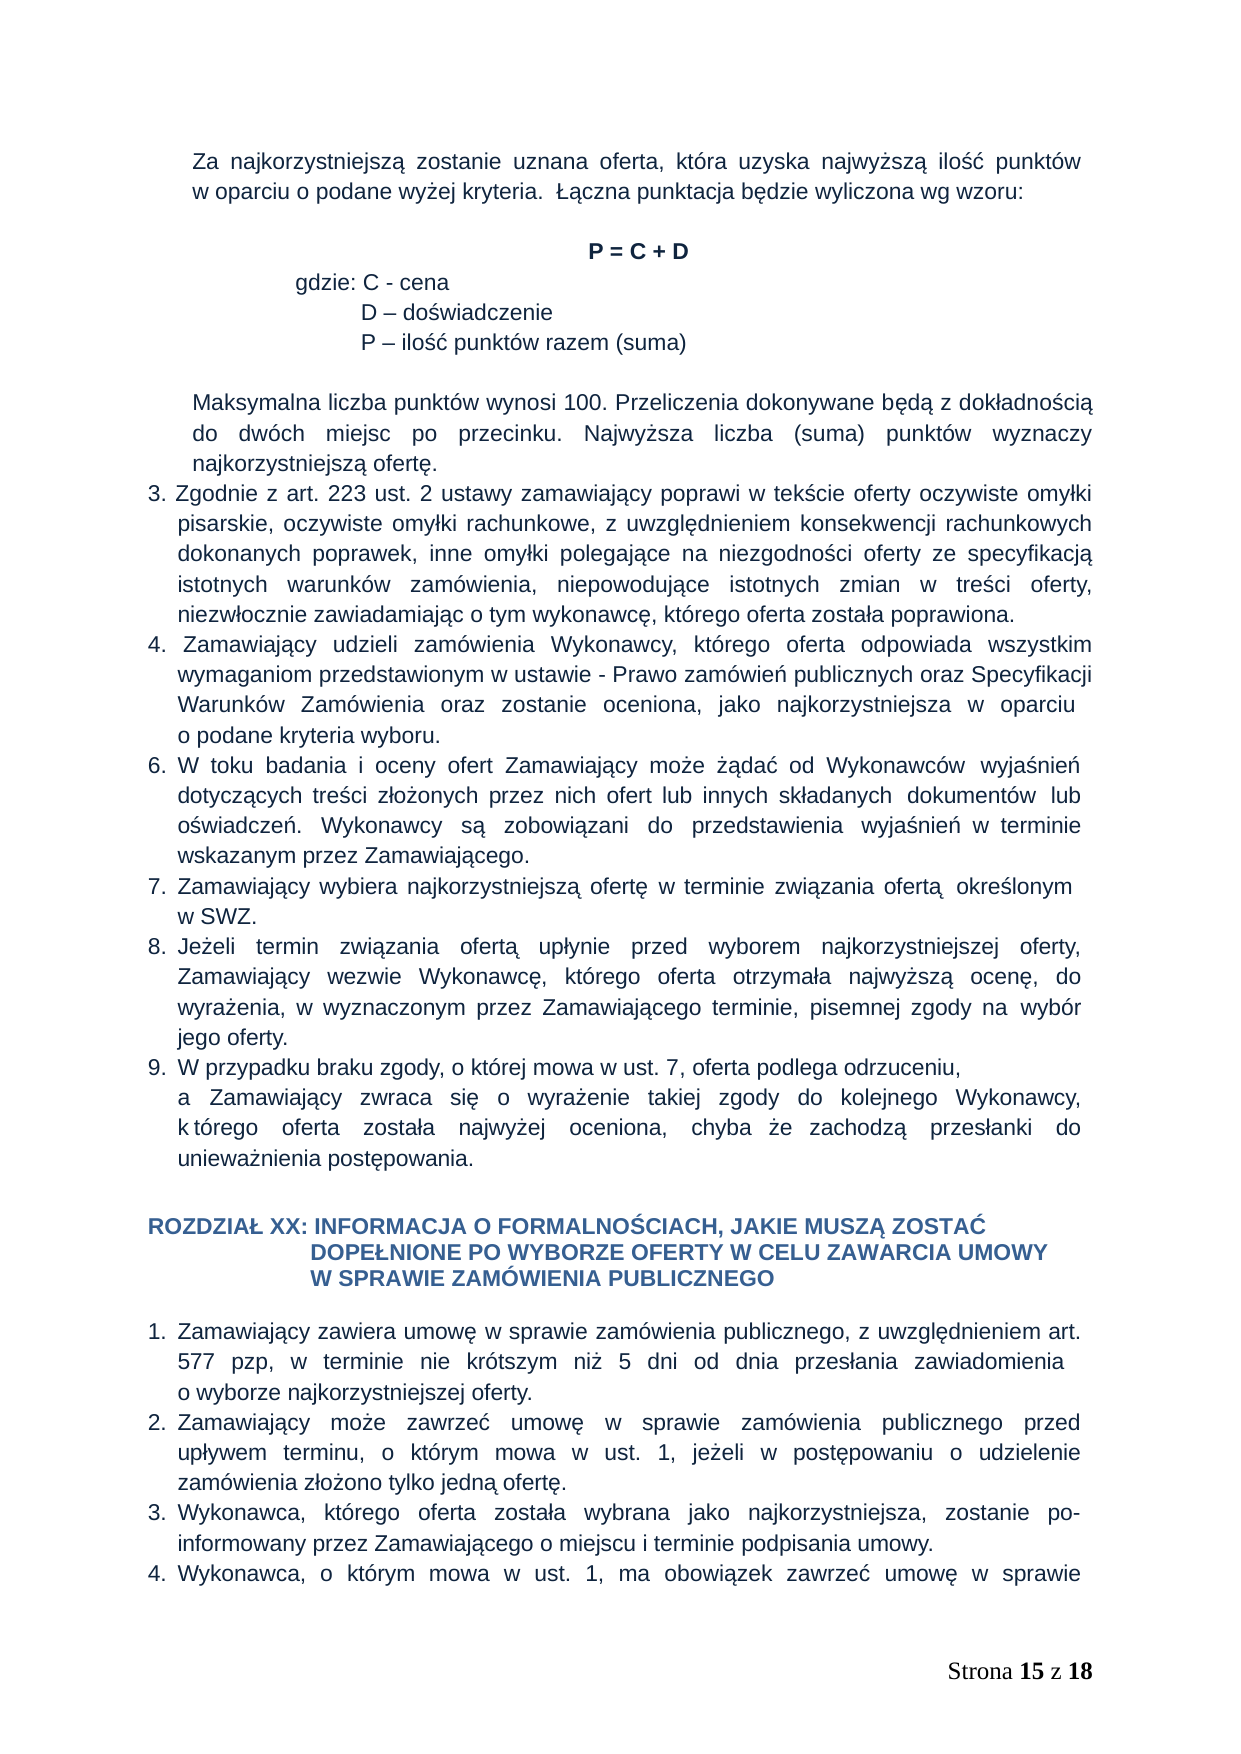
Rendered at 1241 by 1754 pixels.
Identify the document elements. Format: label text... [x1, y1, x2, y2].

list W przypadku braku zgody, o której mowa w ust. 7, oferta podlega odrzuceniu, [148, 1054, 1081, 1080]
text P = C + D [184, 238, 1093, 264]
list Zamawiający zawiera umowę w sprawie zamówienia publicznego, z uwzględnieniem art. 577 pzp, w terminie nie krótszym niż 5 dni od dnia przesłania zawiadomienia o wyborze najkorzystniejszej oferty. [148, 1318, 1081, 1405]
list Jeżeli termin związania ofertą upłynie przed wyborem najkorzystniejszej oferty, Zamawiający wezwie Wykonawcę, którego oferta otrzymała najwyższą ocenę, do wyrażenia, w wyznaczonym przez Zamawiającego terminie, pisemnej zgody na wybór jego oferty. [148, 933, 1081, 1050]
text 4. Zamawiający udzieli zamówienia Wykonawcy, którego oferta odpowiada wszystkim wymaganiom przedstawionym w ustawie - Prawo zamówień publicznych oraz Specyfikacji Warunków Zamówienia oraz zostanie oceniona, jako najkorzystniejsza w oparciu o podane kryteria wyboru. [148, 631, 1093, 748]
text 3. Zgodnie z art. 223 ust. 2 ustawy zamawiający poprawi w tekście oferty oczywiste omyłki pisarskie, oczywiste omyłki rachunkowe, z uwzględnieniem konsekwencji rachunkowych dokonanych poprawek, inne omyłki polegające na niezgodności oferty ze specyfikacją istotnych warunków zamówienia, niepowodujące istotnych zmian w treści oferty, niezwłocznie zawiadamiając o tym wykonawcę, którego oferta została poprawiona. [148, 480, 1093, 627]
list Zamawiający wybiera najkorzystniejszą ofertę w terminie związania ofertą określonym w SWZ. [148, 873, 1081, 929]
text ROZDZIAŁ XX: INFORMACJA O FORMALNOŚCIACH, JAKIE MUSZĄ ZOSTAĆ DOPEŁNIONE PO WYBORZE OFERTY W CELU ZAWARCIA UMOWY W SPRAWIE ZAMÓWIENIA PUBLICZNEGO [148, 1213, 1093, 1292]
text P – ilość punktów razem (suma) [354, 329, 1093, 355]
list Wykonawca, którego oferta została wybrana jako najkorzystniejsza, zostanie po- informowany przez Zamawiającego o miejscu i terminie podpisania umowy. [148, 1499, 1081, 1556]
text Maksymalna liczba punktów wynosi 100. Przeliczenia dokonywane będą z dokładnością do dwóch miejsc po przecinku. Najwyższa liczba (suma) punktów wyznaczy najkorzystniejszą ofertę. [192, 389, 1093, 476]
list W toku badania i oceny ofert Zamawiający może żądać od Wykonawców wyjaśnień dotyczących treści złożonych przez nich ofert lub innych składanych dokumentów lub oświadczeń. Wykonawcy są zobowiązani do przedstawienia wyjaśnień w terminie wskazanym przez Zamawiającego. [148, 752, 1081, 869]
text a Zamawiający zwraca się o wyrażenie takiej zgody do kolejnego Wykonawcy, którego oferta została najwyżej oceniona, chyba że zachodzą przesłanki do unieważnienia postępowania. [177, 1084, 1081, 1171]
text D – doświadczenie [354, 299, 1093, 325]
list Zamawiający może zawrzeć umowę w sprawie zamówienia publicznego przed upływem terminu, o którym mowa w ust. 1, jeżeli w postępowaniu o udzielenie zamówienia złożono tylko jedną ofertę. [148, 1409, 1081, 1496]
text gdzie: C - cena [258, 268, 1093, 295]
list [148, 1560, 1081, 1586]
text Za najkorzystniejszą zostanie uznana oferta, która uzyska najwyższą ilość punktów w oparciu o podane wyżej kryteria. Łączna punktacja będzie wyliczona wg wzoru: [192, 148, 1093, 204]
